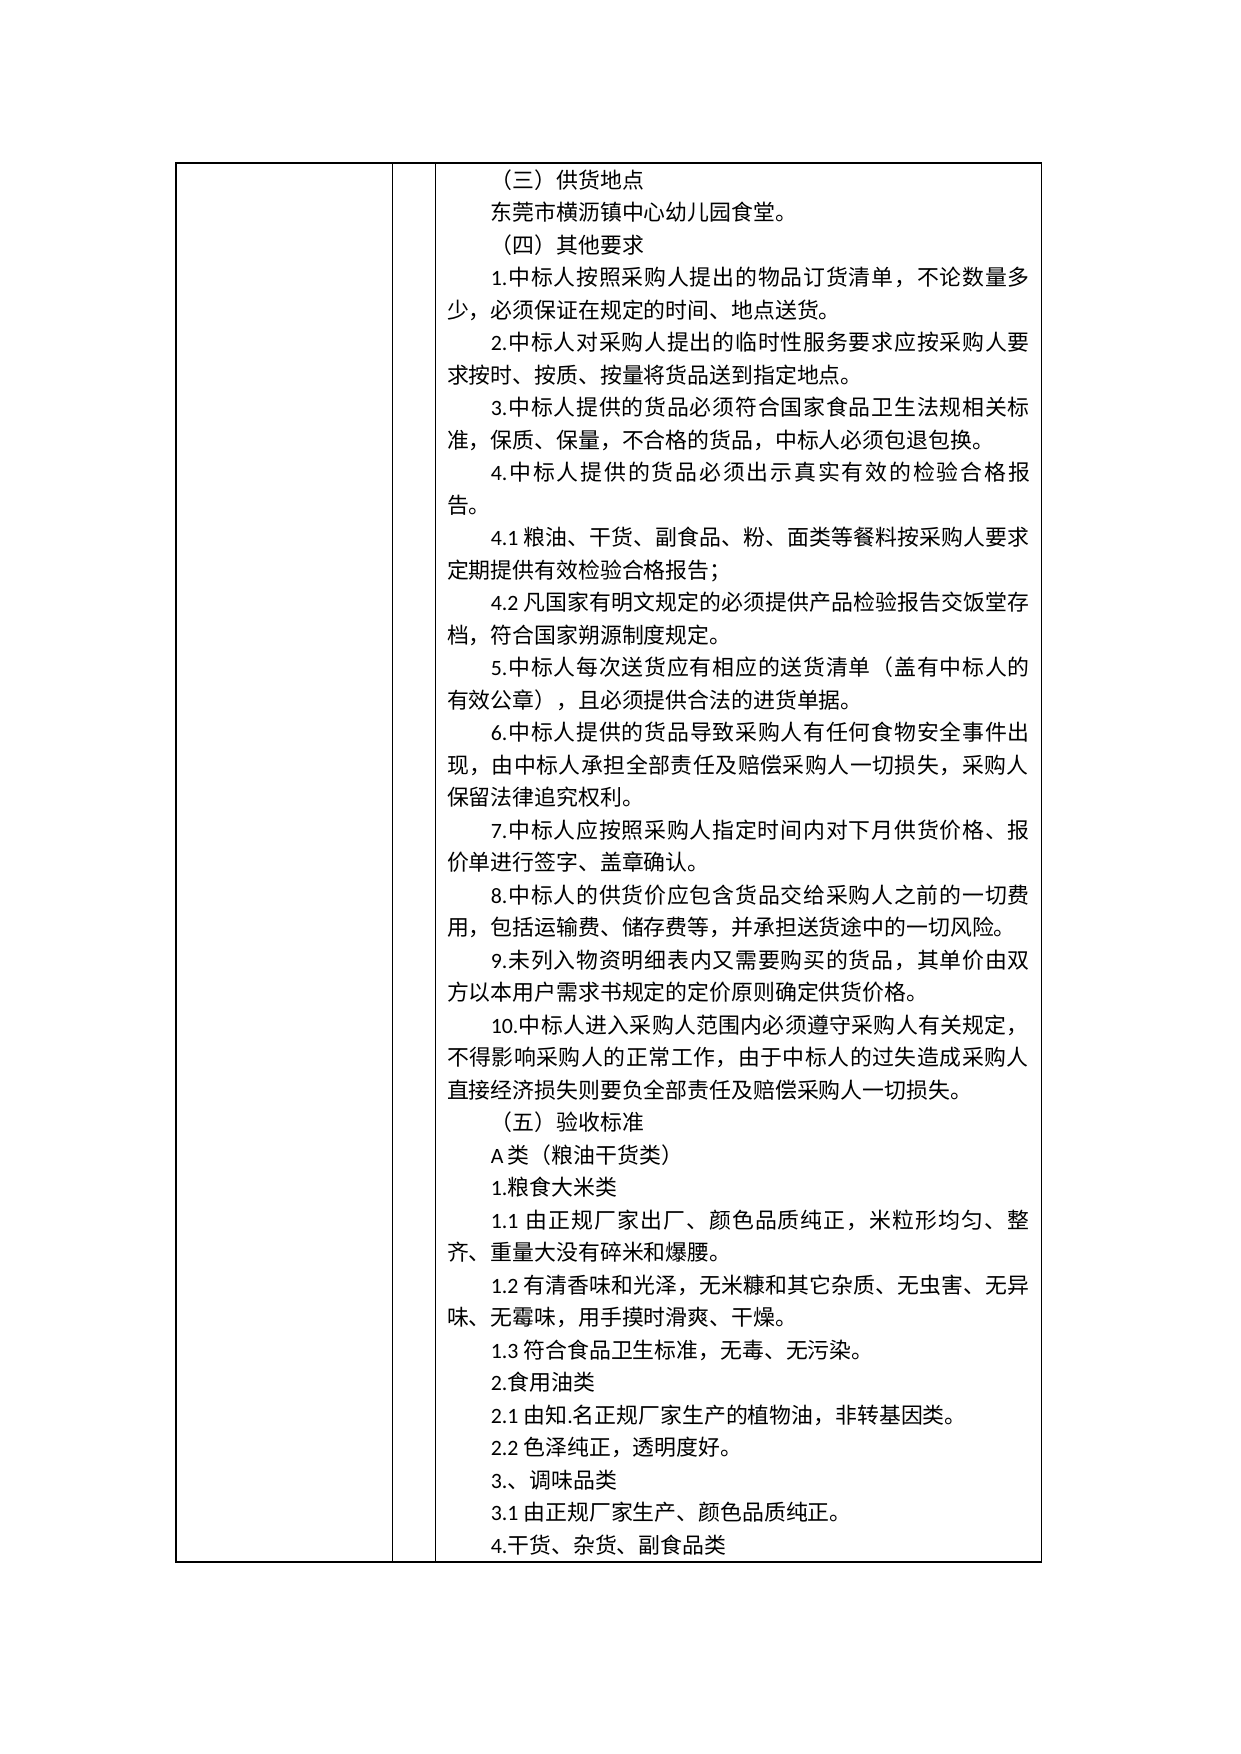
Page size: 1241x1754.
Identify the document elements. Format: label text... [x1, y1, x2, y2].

table_cell [177, 164, 392, 1561]
table_cell 1 [393, 164, 435, 1561]
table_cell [436, 164, 1041, 1561]
